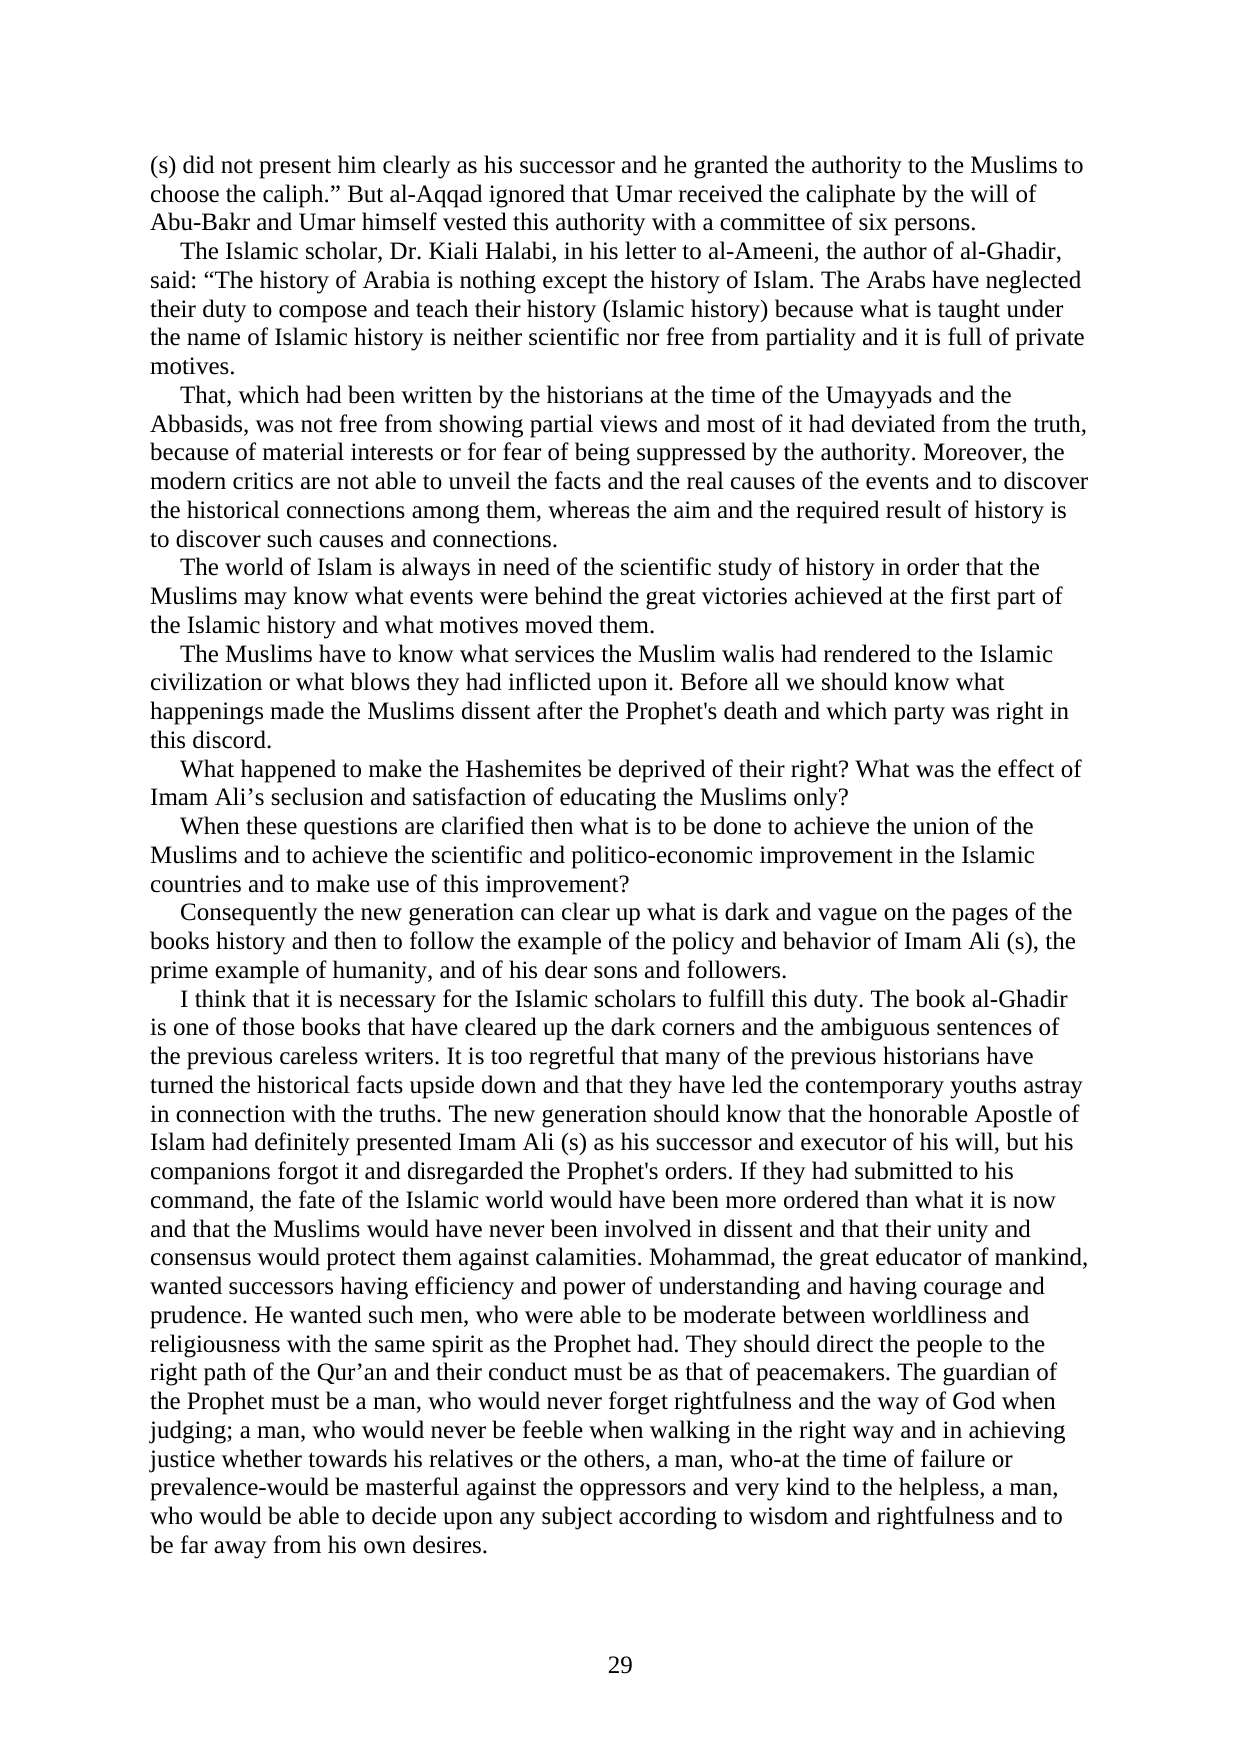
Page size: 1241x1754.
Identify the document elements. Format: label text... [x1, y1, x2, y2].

text The Muslims have to know what services the Muslim walis had rendered to the Islamic civilization or what blows they had inflicted upon it. Before all we should know what happenings made the Muslims dissent after the Prophet's death and which party was right in this discord. [150, 639, 1090, 754]
text The world of Islam is always in need of the scientific study of history in order that the Muslims may know what events were behind the great victories achieved at the first part of the Islamic history and what motives moved them. [150, 552, 1090, 639]
text I think that it is necessary for the Islamic scholars to fulfill this duty. The book al-Ghadir is one of those books that have cleared up the dark corners and the ambiguous sentences of the previous careless writers. It is too regretful that many of the previous historians have turned the historical facts upside down and that they have led the contemporary youths astray in connection with the truths. The new generation should know that the honorable Apostle of Islam had definitely presented Imam Ali (s) as his successor and executor of his will, but his companions forgot it and disregarded the Prophet's orders. If they had submitted to his command, the fate of the Islamic world would have been more ordered than what it is now and that the Muslims would have never been involved in dissent and that their unity and consensus would protect them against calamities. Mohammad, the great educator of mankind, wanted successors having efficiency and power of understanding and having courage and prudence. He wanted such men, who were able to be moderate between worldliness and religiousness with the same spirit as the Prophet had. They should direct the people to the right path of the Qur’an and their conduct must be as that of peacemakers. The guardian of the Prophet must be a man, who would never forget rightfulness and the way of God when judging; a man, who would never be feeble when walking in the right way and in achieving justice whether towards his relatives or the others, a man, who-at the time of failure or prevalence-would be masterful against the oppressors and very kind to the helpless, a man, who would be able to decide upon any subject according to wisdom and rightfulness and to be far away from his own desires. [150, 984, 1090, 1559]
text Consequently the new generation can clear up what is dark and vague on the pages of the books history and then to follow the example of the policy and behavior of Imam Ali (s), the prime example of humanity, and of his dear sons and followers. [150, 897, 1090, 984]
text What happened to make the Hashemites be deprived of their right? What was the effect of Imam Ali’s seclusion and satisfaction of educating the Muslims only? [150, 754, 1090, 811]
text That, which had been written by the historians at the time of the Umayyads and the Abbasids, was not free from showing partial views and most of it had deviated from the truth, because of material interests or for fear of being suppressed by the authority. Moreover, the modern critics are not able to unveil the facts and the real causes of the events and to discover the historical connections among them, whereas the aim and the required result of history is to discover such causes and connections. [150, 380, 1090, 552]
text When these questions are clarified then what is to be done to achieve the union of the Muslims and to achieve the scientific and politico-economic improvement in the Islamic countries and to make use of this improvement? [150, 811, 1090, 897]
text The Islamic scholar, Dr. Kiali Halabi, in his letter to al-Ameeni, the author of al-Ghadir, said: “The history of Arabia is nothing except the history of Islam. The Arabs have neglected their duty to compose and teach their history (Islamic history) because what is taught under the name of Islamic history is neither scientific nor free from partiality and it is full of private motives. [150, 236, 1090, 380]
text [150, 150, 1090, 236]
